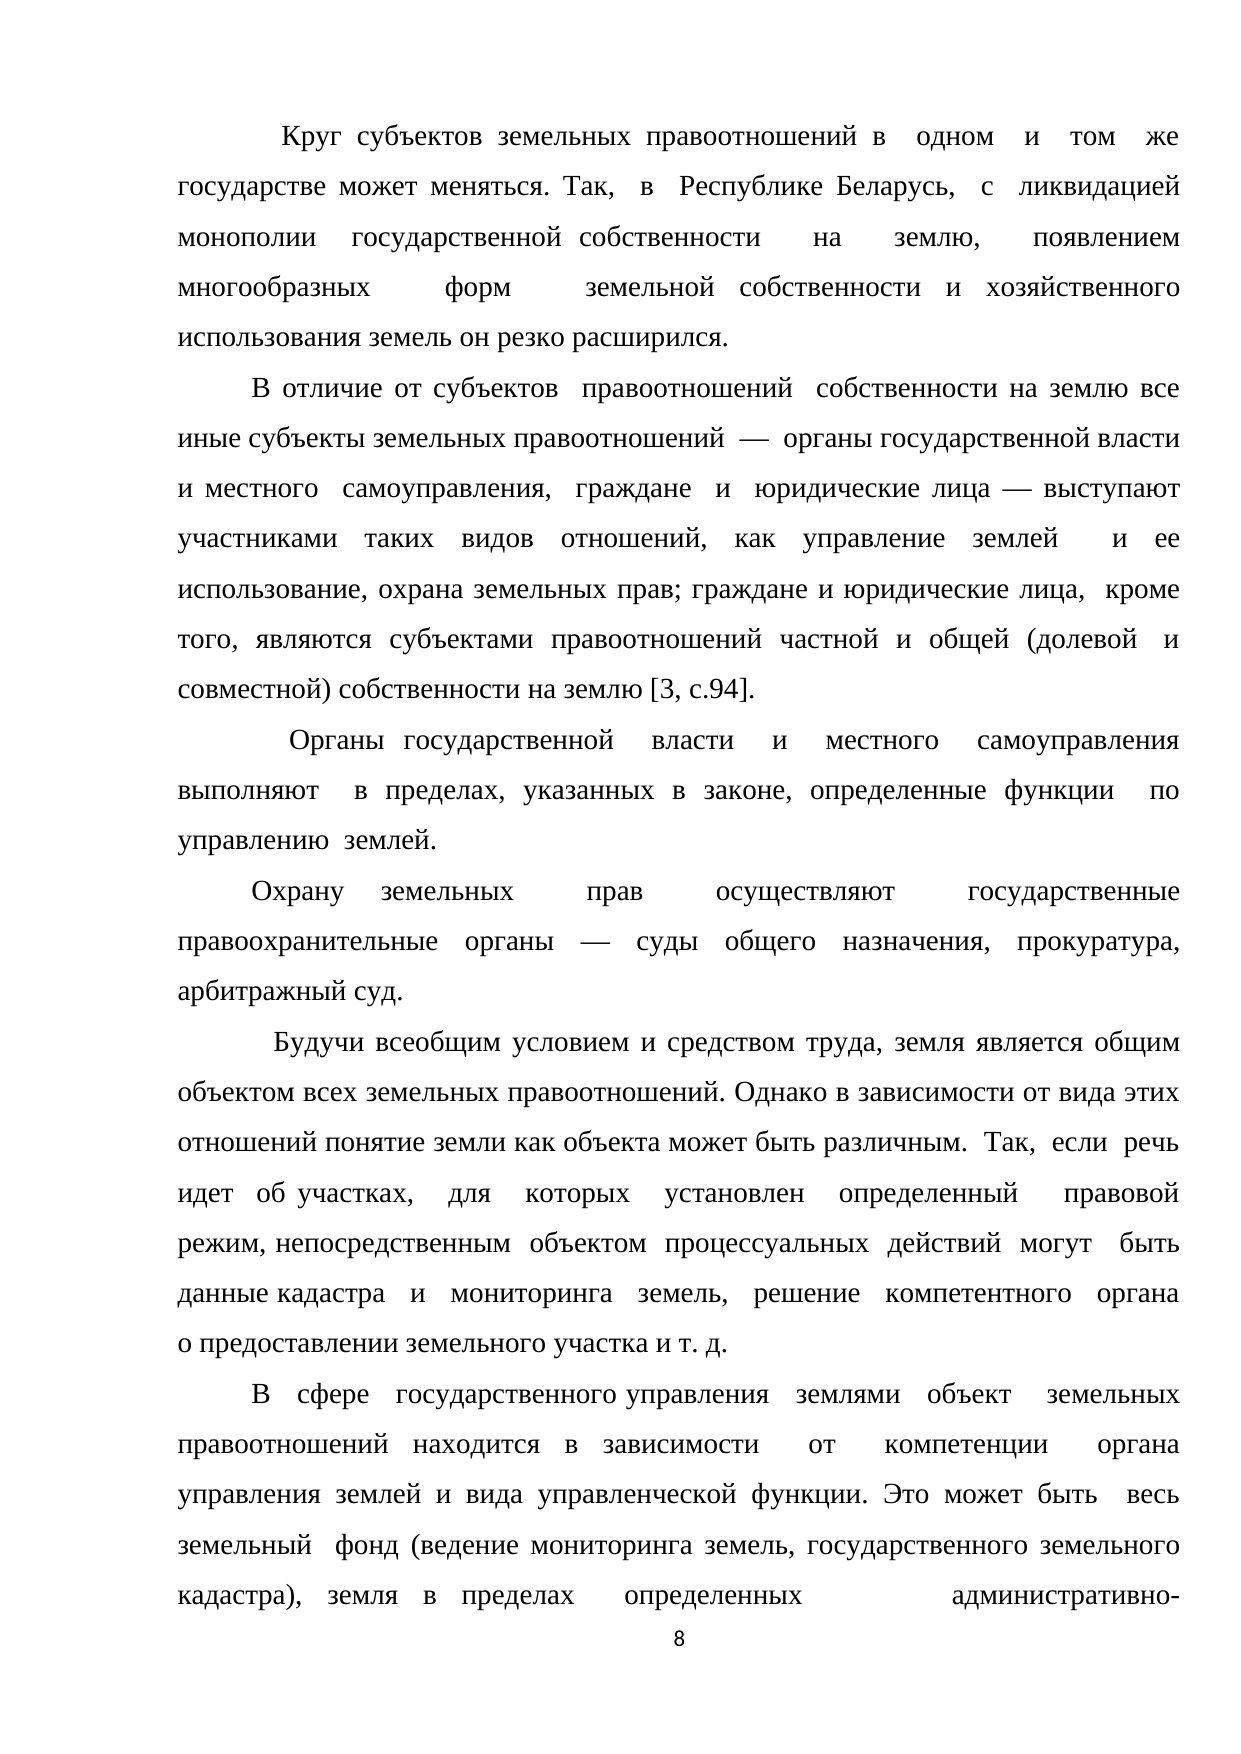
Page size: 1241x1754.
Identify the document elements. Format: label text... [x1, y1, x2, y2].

text Органы государственной власти и местного самоуправления выполняют в пределах, указанных в законе, определенные функции по управлению землей. [177, 722, 1181, 856]
text Круг субъектов земельных правоотношений в одном и том же государстве может меняться. Так, в Республике Беларусь, с ликвидацией монополии государственной собственности на землю, появлением многообразных форм земельной собственности и хозяйственного использования земель он резко расширился. [177, 118, 1181, 353]
text Охрану земельных прав осуществляют государственные правоохранительные органы — суды общего назначения, прокуратура, арбитражный суд. [177, 873, 1181, 1007]
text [177, 1376, 1181, 1611]
text Будучи всеобщим условием и средством труда, земля является общим объектом всех земельных правоотношений. Однако в зависимости от вида этих отношений понятие земли как объекта может быть различным. Так, если речь идет об участках, для которых установлен определенный правовой режим, непосредственным объектом процессуальных действий могут быть данные кадастра и мониторинга земель, решение компетентного органа о предоставлении земельного участка и т. д. [177, 1024, 1181, 1359]
text В отличие от субъектов правоотношений собственности на землю все иные субъекты земельных правоотношений — органы государственной власти и местного самоуправления, граждане и юридические лица — выступают участниками таких видов отношений, как управление землей и ее использование, охрана земельных прав; граждане и юридические лица, кроме того, являются субъектами правоотношений частной и общей (долевой и совместной) собственности на землю [3, c.94]. [177, 370, 1181, 705]
